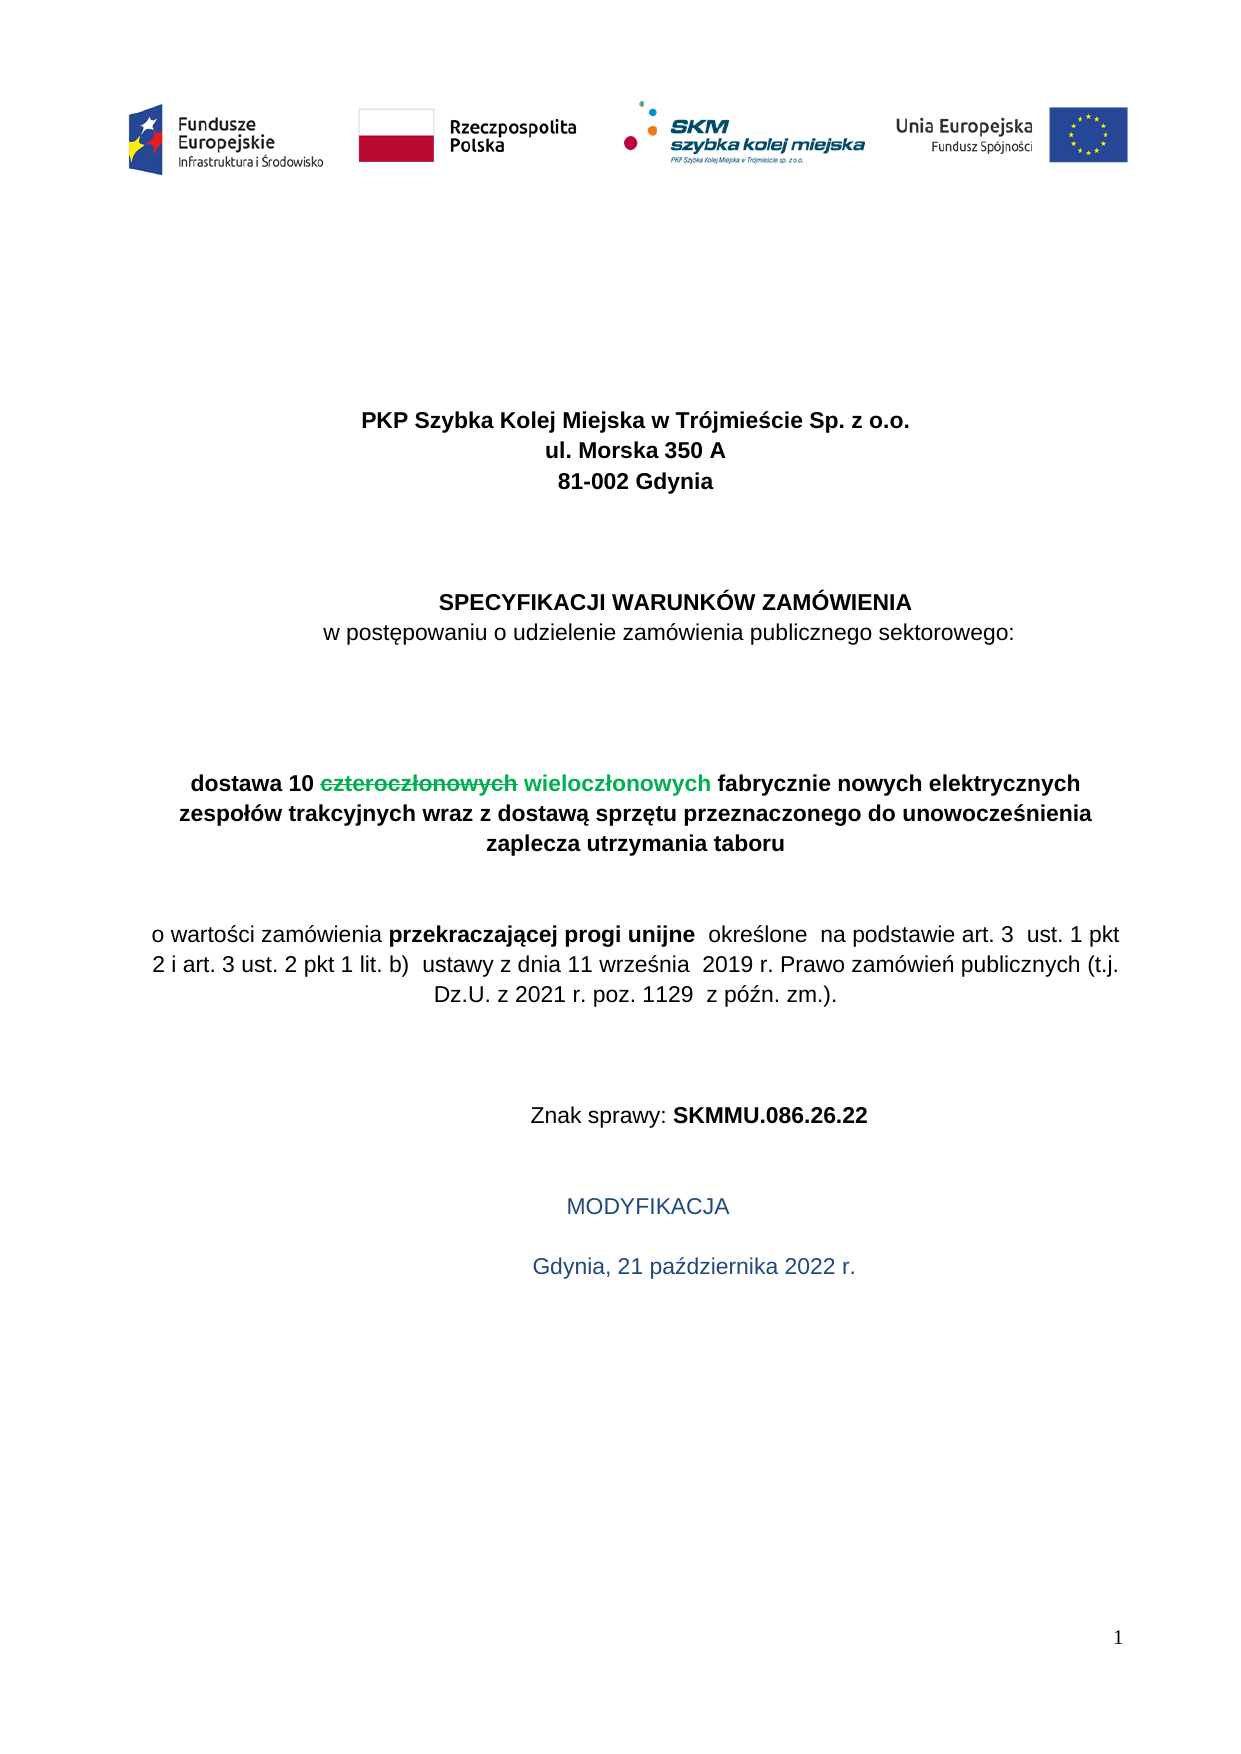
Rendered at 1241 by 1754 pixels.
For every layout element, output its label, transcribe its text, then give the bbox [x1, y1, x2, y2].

text Znak sprawy: SKMMU.086.26.22 [530, 1102, 1122, 1128]
picture [118, 73, 1144, 196]
text MODYFIKACJA [566, 1193, 1122, 1219]
text dostawa 10 czteroczłonowych wieloczłonowych fabrycznie nowych elektrycznych zespołów trakcyjnych wraz z dostawą sprzętu przeznaczonego do unowocześnienia zaplecza utrzymania taboru [148, 770, 1122, 856]
text o wartości zamówienia przekraczającej progi unijne określone na podstawie art. 3 ust. 1 pkt 2 i art. 3 ust. 2 pkt 1 lit. b) ustawy z dnia 11 września 2019 r. Prawo zamówień publicznych (t.j. Dz.U. z 2021 r. poz. 1129 z późn. zm.). [148, 921, 1122, 1007]
text SPECYFIKACJI WARUNKÓW ZAMÓWIENIA [228, 588, 1122, 615]
text 81-002 Gdynia [148, 468, 1122, 494]
text w postępowaniu o udzielenie zamówienia publicznego sektorowego: [215, 619, 1122, 645]
text PKP Szybka Kolej Miejska w Trójmieście Sp. z o.o. [148, 407, 1122, 433]
text ul. Morska 350 A [148, 437, 1122, 464]
text Gdynia, 21 października 2022 r. [532, 1253, 1122, 1279]
